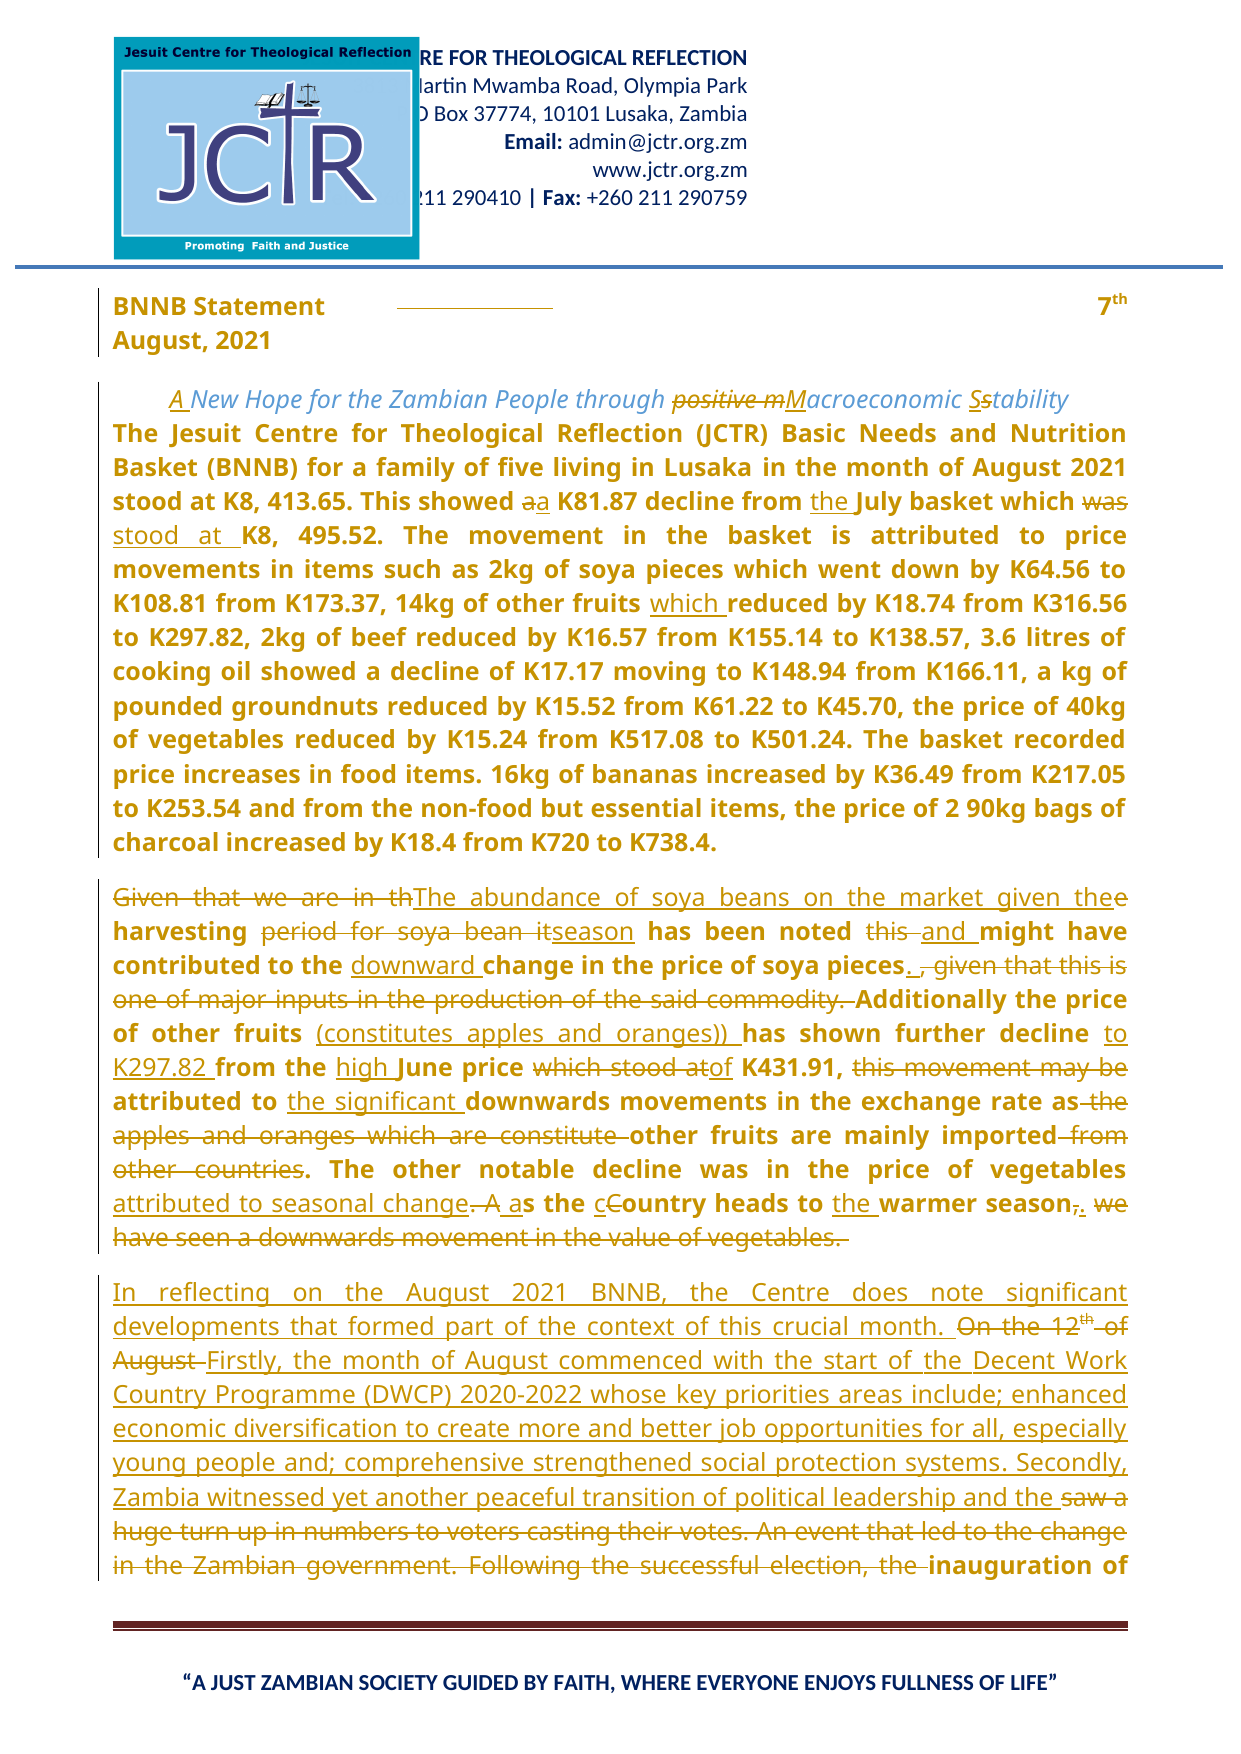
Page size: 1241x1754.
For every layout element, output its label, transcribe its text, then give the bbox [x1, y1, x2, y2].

text harvesting has been noted might have contributed to the change in the price of soya piecesAdditionally the price of other fruits has shown further decline from the June price K431.91, attributed to downwards movements in the exchange rate as other fruits are mainly imported. The other notable decline was in the price of vegetabless the ountry heads to warmer season [112, 879, 1128, 1254]
text inauguration of the new President held. restore the macroeconomic stability united, prosperous guarantees basic needs for all its Citizens. [112, 1407, 1128, 1440]
subtitle New Hope for the Zambian People through acroeconomic tability [112, 382, 1128, 416]
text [112, 1476, 1128, 1581]
subtitle BNNB Statement 7th August, 2021 [112, 288, 1128, 357]
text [112, 1441, 1128, 1474]
text inauguration of the new President held. restore the macroeconomic stability united, prosperous guarantees basic needs for all its Citizens. [112, 1275, 1128, 1304]
picture [112, 35, 421, 261]
text inauguration of the new President held. restore the macroeconomic stability united, prosperous guarantees basic needs for all its Citizens. [112, 1305, 1128, 1406]
text The Jesuit Centre for Theological Reflection (JCTR) Basic Needs and Nutrition Basket (BNNB) for a family of five living in Lusaka in the month of August 2021 stood at K8, 413.65. This showed K81.87 decline from July basket which K8, 495.52. The movement in the basket is attributed to price movements in items such as 2kg of soya pieces which went down by K64.56 to K108.81 from K173.37, 14kg of other fruits reduced by K18.74 from K316.56 to K297.82, 2kg of beef reduced by K16.57 from K155.14 to K138.57, 3.6 litres of cooking oil showed a decline of K17.17 moving to K148.94 from K166.11, a kg of pounded groundnuts reduced by K15.52 from K61.22 to K45.70, the price of 40kg of vegetables reduced by K15.24 from K517.08 to K501.24. The basket recorded price increases in food items. 16kg of bananas increased by K36.49 from K217.05 to K253.54 and from the non-food but essential items, the price of 2 90kg bags of charcoal increased by K18.4 from K720 to K738.4. [112, 416, 1128, 858]
